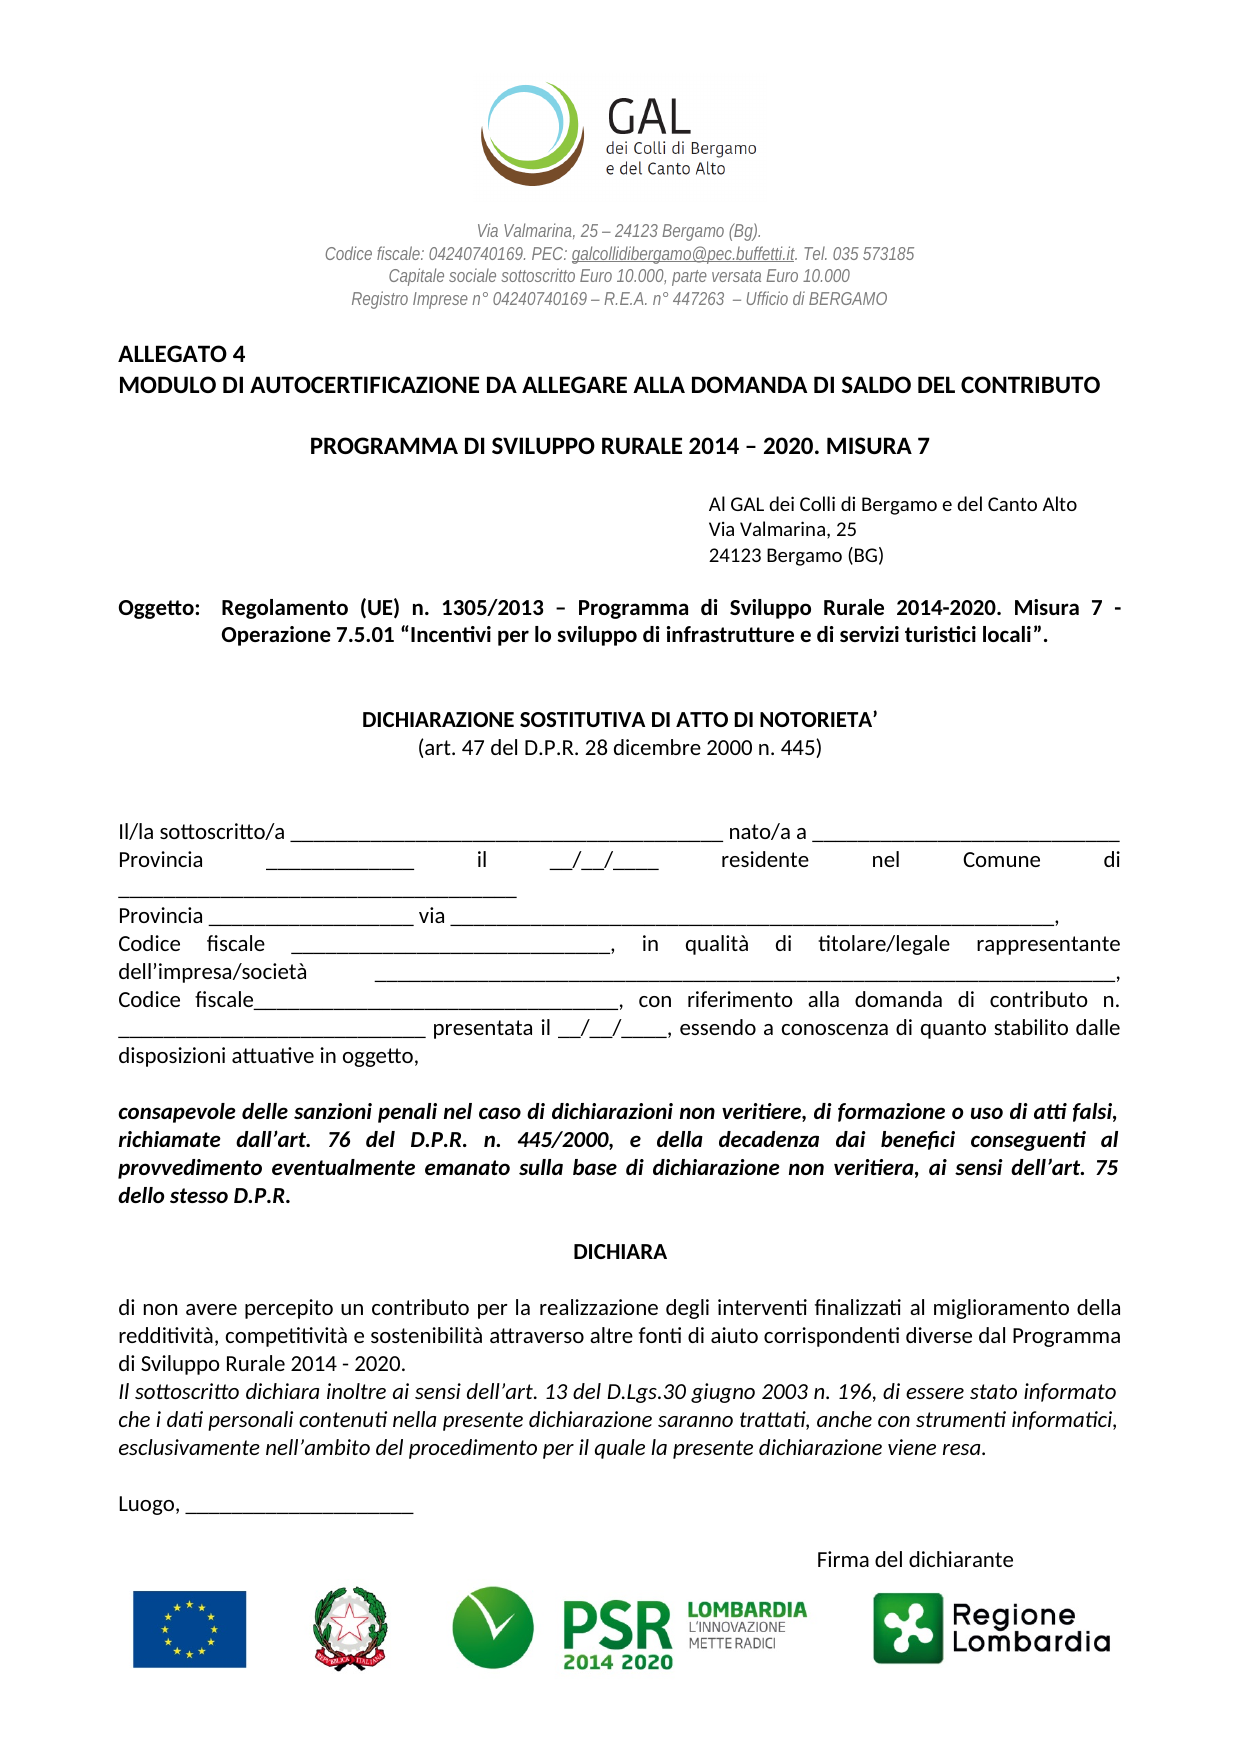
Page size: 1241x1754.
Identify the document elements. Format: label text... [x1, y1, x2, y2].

text Al GAL dei Colli di Bergamo e del Canto Alto [709, 491, 1122, 516]
text PROGRAMMA DI SVILUPPO RURALE 2014 – 2020. MISURA 7 [118, 430, 1122, 460]
text Il/la sottoscritto/a ______________________________________ nato/a a ___________________________ [118, 817, 1122, 845]
text Luogo, ____________________ [118, 1489, 1122, 1517]
text Codice fiscale ____________________________, in qualità di titolare/legale rappresentante dell’impresa/società _________________________________________________________________, Codice fiscale________________________________, con riferimento alla domanda di contributo n. ___________________________ presentata il __/__/____, essendo a conoscenza di quanto stabilito dalle disposizioni attuative in oggetto, [118, 929, 1122, 1069]
text DICHIARAZIONE SOSTITUTIVA DI ATTO DI NOTORIETA’ [118, 705, 1122, 733]
picture [473, 73, 767, 202]
text consapevole delle sanzioni penali nel caso di dichiarazioni non veritiere, di formazione o uso di atti falsi, richiamate dall’art. 76 del D.P.R. n. 445/2000, e della decadenza dai benefici conseguenti al provvedimento eventualmente emanato sulla base di dichiarazione non veritiera, ai sensi dell’art. 75 dello stesso D.P.R. [118, 1097, 1122, 1209]
text Provincia _____________ il __/__/____ residente nel Comune di ___________________________________ [118, 845, 1122, 901]
text (art. 47 del D.P.R. 28 dicembre 2000 n. 445) [118, 733, 1122, 761]
text Provincia __________________ via _____________________________________________________, [118, 901, 1122, 929]
text Oggetto: Regolamento (UE) n. 1305/2013 – Programma di Sviluppo Rurale 2014-2020. Misura 7 - Operazione 7.5.01 “Incentivi per lo sviluppo di infrastrutture e di servizi turistici locali”. [118, 593, 1122, 649]
text di non avere percepito un contributo per la realizzazione degli interventi finalizzati al miglioramento della redditività, competitività e sostenibilità attraverso altre fonti di aiuto corrispondenti diverse dal Programma di Sviluppo Rurale 2014 - 2020. [118, 1293, 1122, 1377]
text Il sottoscritto dichiara inoltre ai sensi dell’art. 13 del D.Lgs.30 giugno 2003 n. 196, di essere stato informato che i dati personali contenuti nella presente dichiarazione saranno trattati, anche con strumenti informatici, esclusivamente nell’ambito del procedimento per il quale la presente dichiarazione viene resa. [118, 1377, 1122, 1461]
text 24123 Bergamo (BG) [709, 542, 1122, 567]
text Via Valmarina, 25 [709, 516, 1122, 542]
text Firma del dichiarante [709, 1545, 1122, 1573]
picture [118, 1579, 1122, 1681]
text DICHIARA [118, 1237, 1122, 1265]
text MODULO DI AUTOCERTIFICAZIONE DA ALLEGARE ALLA DOMANDA DI SALDO DEL CONTRIBUTO [118, 369, 1122, 399]
text ALLEGATO 4 [118, 338, 1122, 369]
